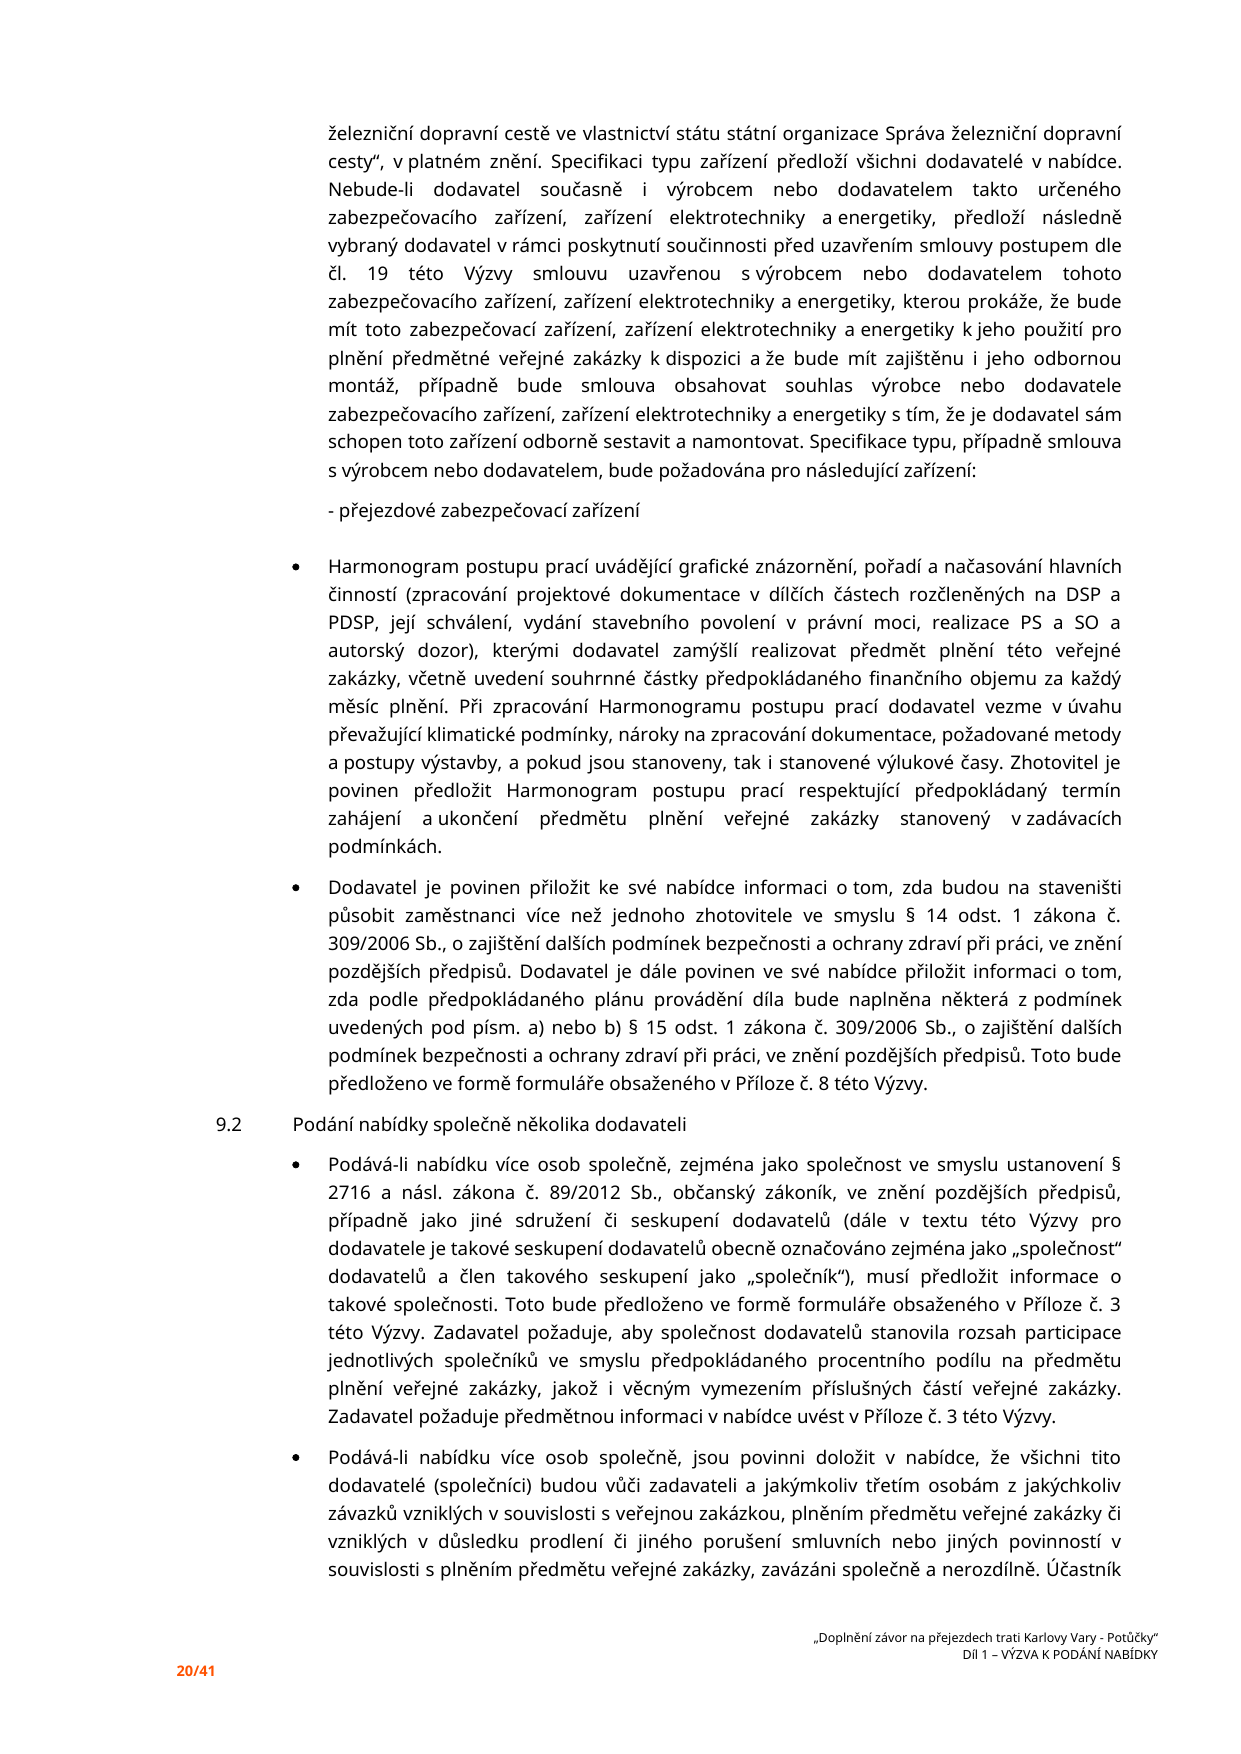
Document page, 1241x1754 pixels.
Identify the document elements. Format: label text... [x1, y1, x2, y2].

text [292, 1444, 1122, 1582]
text Podání nabídky společně několika dodavateli [216, 1111, 1122, 1136]
text Dodavatel je povinen přiložit ke své nabídce informaci o tom, zda budou na staveništi působit zaměstnanci více než jednoho zhotovitele ve smyslu § 14 odst. 1 zákona č. 309/2006 Sb., o zajištění dalších podmínek bezpečnosti a ochrany zdraví při práci, ve znění pozdějších předpisů. Dodavatel je dále povinen ve své nabídce přiložit informaci o tom, zda podle předpokládaného plánu provádění díla bude naplněna některá z podmínek uvedených pod písm. a) nebo b) § 15 odst. 1 zákona č. 309/2006 Sb., o zajištění dalších podmínek bezpečnosti a ochrany zdraví při práci, ve znění pozdějších předpisů. Toto bude předloženo ve formě formuláře obsaženého v Příloze č. 8 této Výzvy. [292, 874, 1122, 1096]
text Podává-li nabídku více osob společně, zejména jako společnost ve smyslu ustanovení § 2716 a násl. zákona č. 89/2012 Sb., občanský zákoník, ve znění pozdějších předpisů, případně jako jiné sdružení či seskupení dodavatelů (dále v textu této Výzvy pro dodavatele je takové seskupení dodavatelů obecně označováno zejména jako „společnost“ dodavatelů a člen takového seskupení jako „společník“), musí předložit informace o takové společnosti. Toto bude předloženo ve formě formuláře obsaženého v Příloze č. 3 této Výzvy. Zadavatel požaduje, aby společnost dodavatelů stanovila rozsah participace jednotlivých společníků ve smyslu předpokládaného procentního podílu na předmětu plnění veřejné zakázky, jakož i věcným vymezením příslušných částí veřejné zakázky. Zadavatel požaduje předmětnou informaci v nabídce uvést v Příloze č. 3 této Výzvy. [292, 1151, 1122, 1429]
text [292, 121, 1122, 482]
list - přejezdové zabezpečovací zařízení [328, 497, 1122, 523]
text Harmonogram postupu prací uvádějící grafické znázornění, pořadí a načasování hlavních činností (zpracování projektové dokumentace v dílčích částech rozčleněných na DSP a PDSP, její schválení, vydání stavebního povolení v právní moci, realizace PS a SO a autorský dozor), kterými dodavatel zamýšlí realizovat předmět plnění této veřejné zakázky, včetně uvedení souhrnné částky předpokládaného finančního objemu za každý měsíc plnění. Při zpracování Harmonogramu postupu prací dodavatel vezme v úvahu převažující klimatické podmínky, nároky na zpracování dokumentace, požadované metody a postupy výstavby, a pokud jsou stanoveny, tak i stanovené výlukové časy. Zhotovitel je povinen předložit Harmonogram postupu prací respektující předpokládaný termín zahájení a ukončení předmětu plnění veřejné zakázky stanovený v zadávacích podmínkách. [292, 553, 1122, 859]
